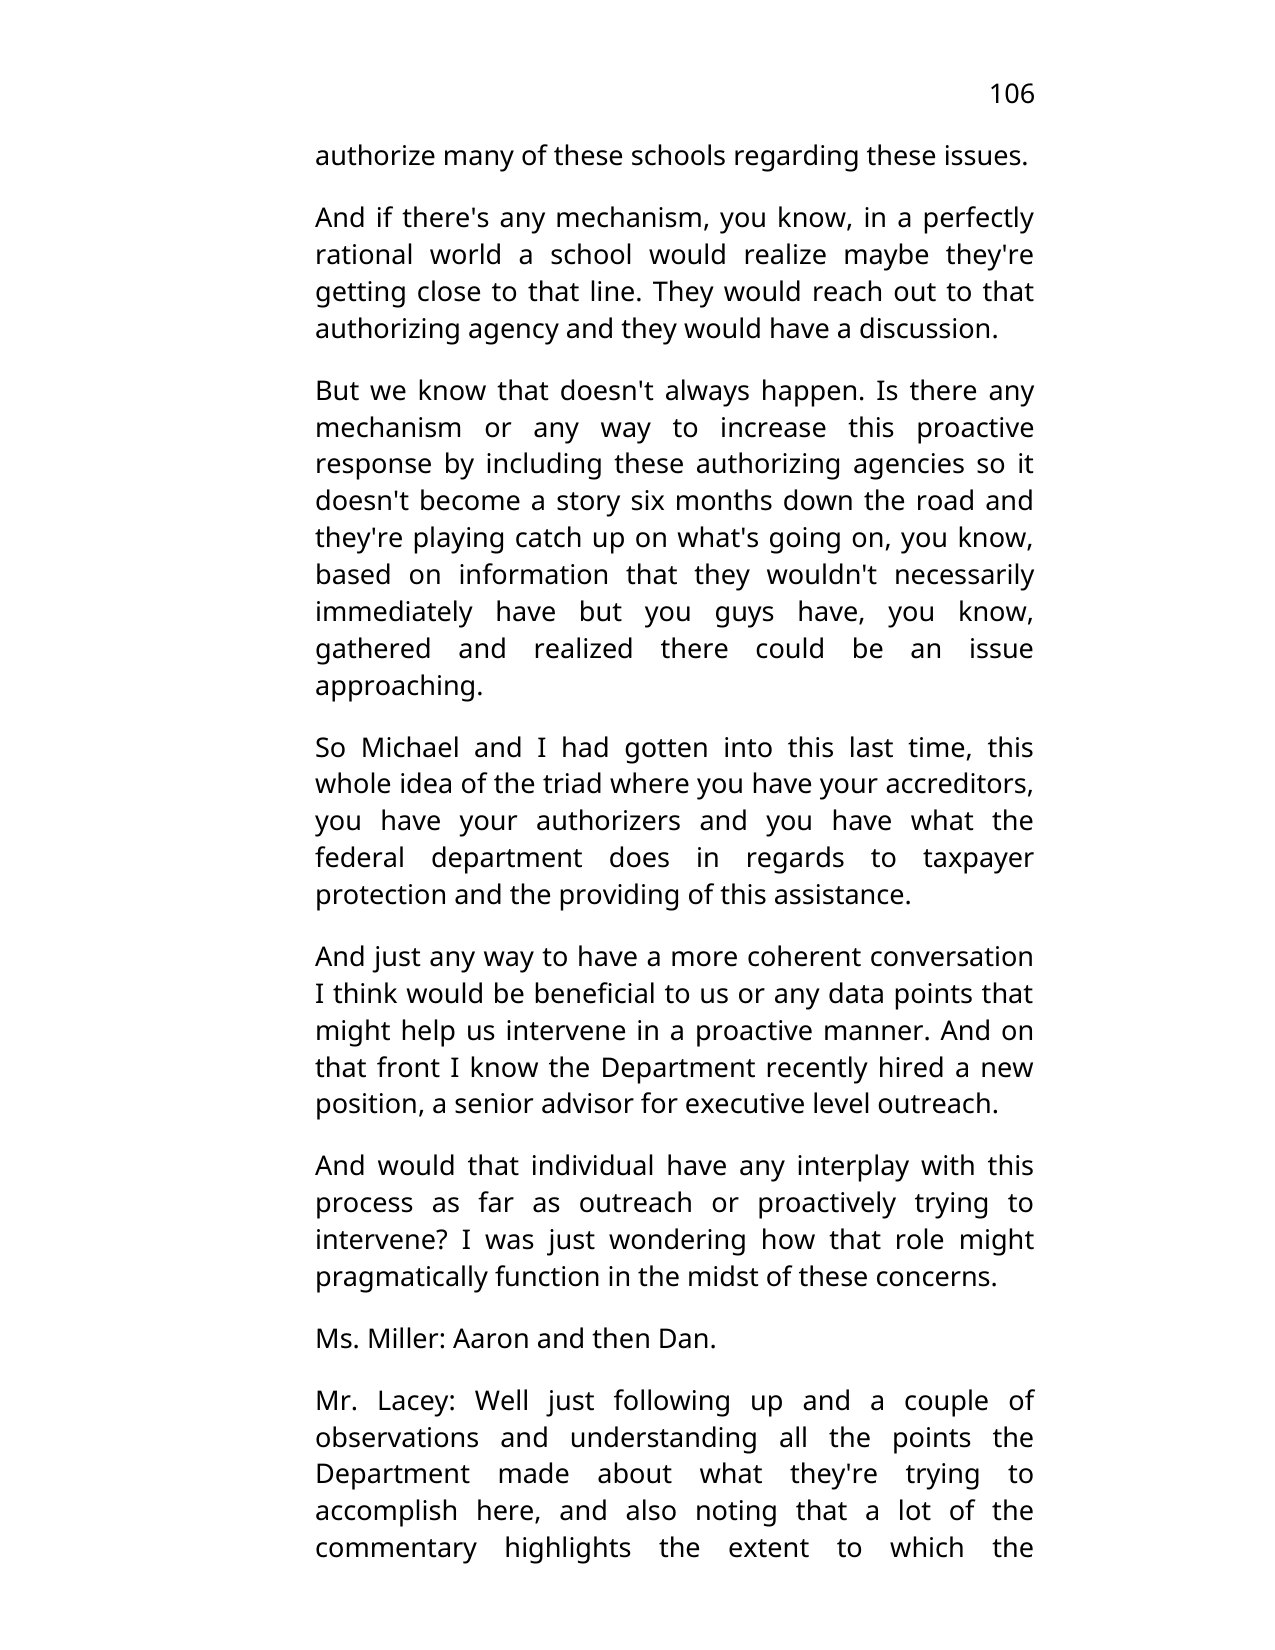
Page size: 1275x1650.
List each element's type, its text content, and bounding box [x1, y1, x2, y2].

text But we know that doesn't always happen. Is there any mechanism or any way to increase this proactive response by including these authorizing agencies so it doesn't become a story six months down the road and they're playing catch up on what's going on, you know, based on information that they wouldn't necessarily immediately have but you guys have, you know, gathered and realized there could be an issue approaching. [315, 371, 1035, 703]
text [315, 137, 1035, 174]
text So Michael and I had gotten into this last time, this whole idea of the triad where you have your accreditors, you have your authorizers and you have what the federal department does in regards to taxpayer protection and the providing of this assistance. [315, 728, 1035, 912]
text And if there's any mechanism, you know, in a perfectly rational world a school would realize maybe they're getting close to that line. They would reach out to that authorizing agency and they would have a discussion. [315, 199, 1035, 346]
text Ms. Miller: Aaron and then Dan. [315, 1319, 1035, 1356]
text And would that individual have any interplay with this process as far as outreach or proactively trying to intervene? I was just wondering how that role might pragmatically function in the midst of these concerns. [315, 1147, 1035, 1294]
text And just any way to have a more coherent conversation I think would be beneficial to us or any data points that might help us intervene in a proactive manner. And on that front I know the Department recently hired a new position, a senior advisor for executive level outreach. [315, 937, 1035, 1122]
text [315, 1381, 1035, 1566]
